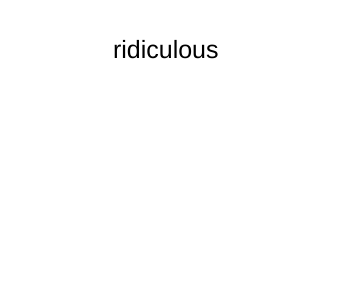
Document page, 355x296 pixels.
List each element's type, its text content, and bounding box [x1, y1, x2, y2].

text ridiculous [113, 35, 242, 64]
